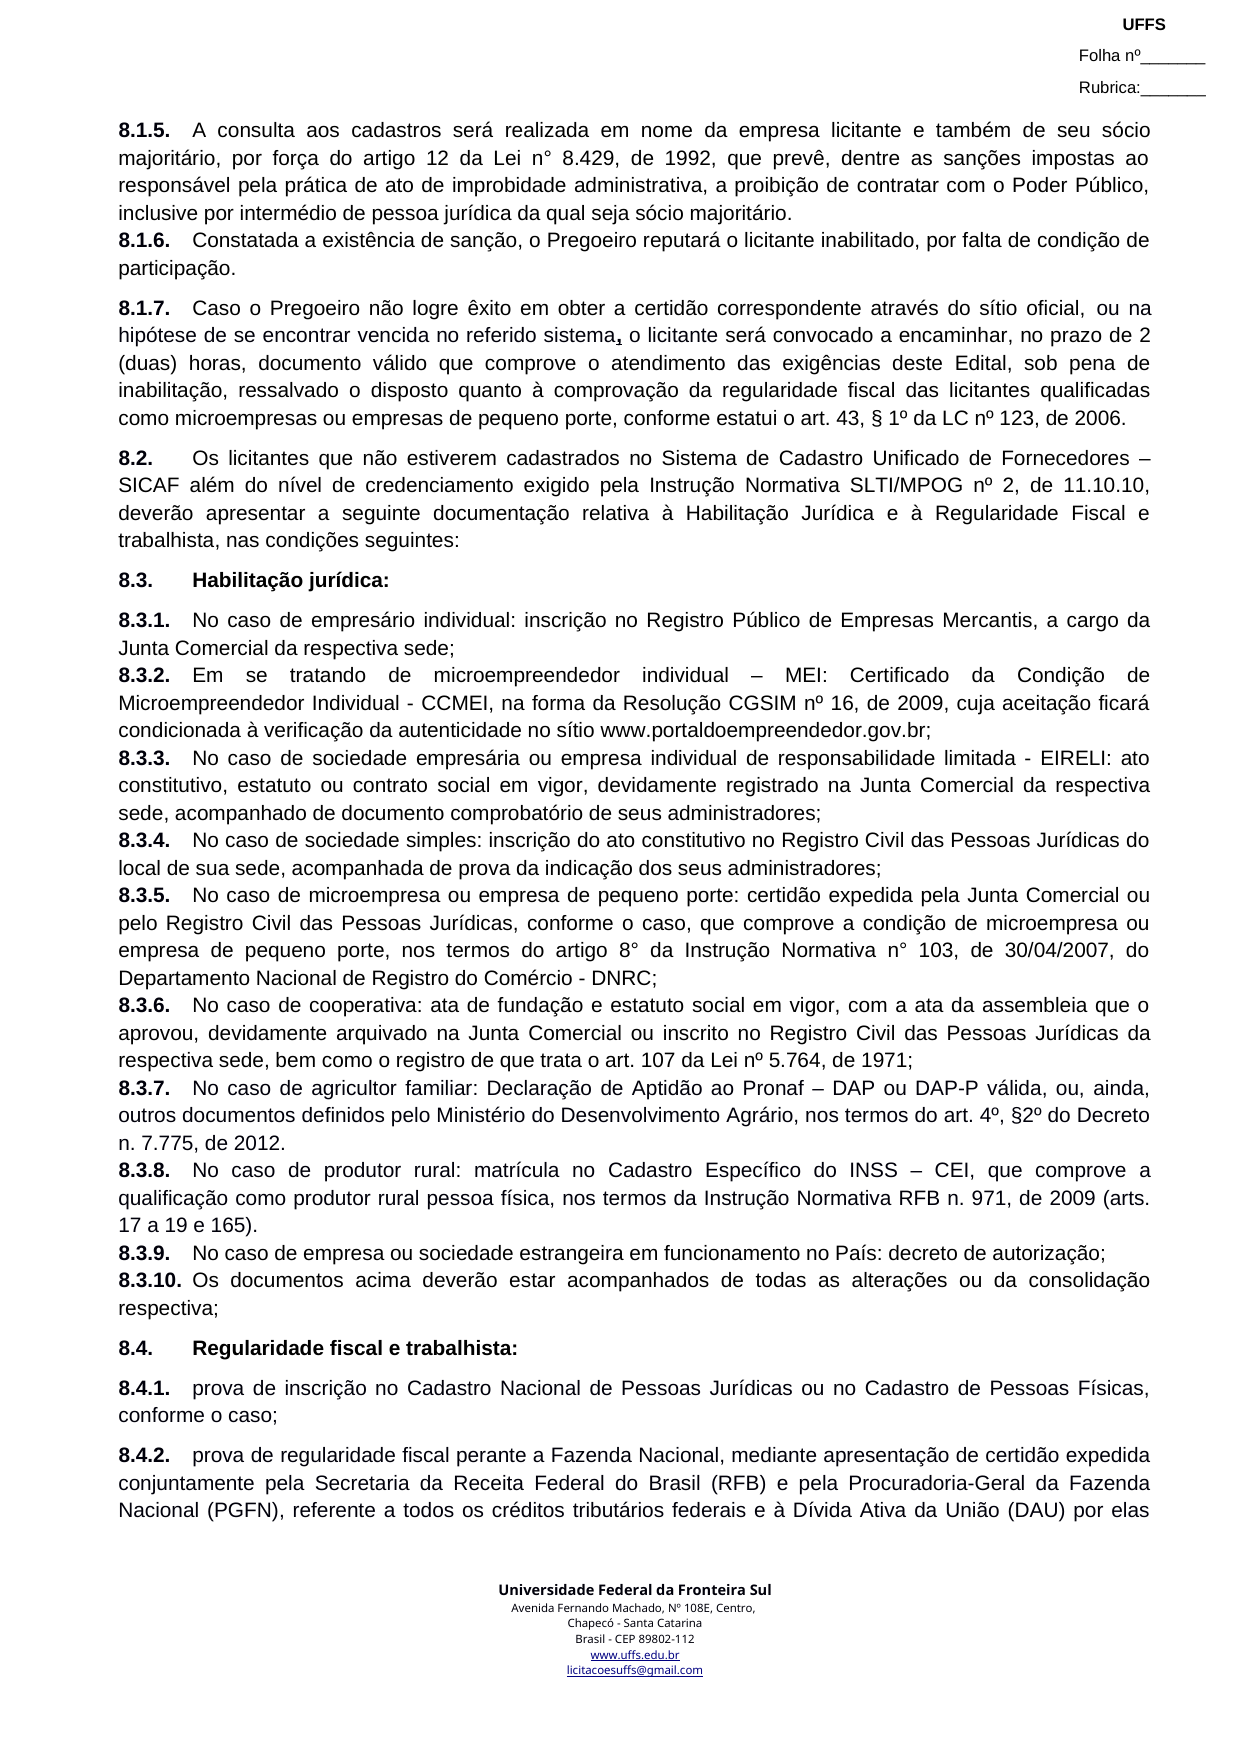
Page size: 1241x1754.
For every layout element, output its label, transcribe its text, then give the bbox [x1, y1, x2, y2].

list Os licitantes que não estiverem cadastrados no Sistema de Cadastro Unificado de Fornecedores – SICAF além do nível de credenciamento exigido pela Instrução Normativa SLTI/MPOG nº 2, de 11.10.10, deverão apresentar a seguinte documentação relativa à Habilitação Jurídica e à Regularidade Fiscal e trabalhista, nas condições seguintes: [118, 446, 1152, 552]
list A consulta aos cadastros será realizada em nome da empresa licitante e também de seu sócio majoritário, por força do artigo 12 da Lei n° 8.429, de 1992, que prevê, dentre as sanções impostas ao responsável pela prática de ato de improbidade administrativa, a proibição de contratar com o Poder Público, inclusive por intermédio de pessoa jurídica da qual seja sócio majoritário. [118, 118, 1152, 224]
list No caso de microempresa ou empresa de pequeno porte: certidão expedida pela Junta Comercial ou pelo Registro Civil das Pessoas Jurídicas, conforme o caso, que comprove a condição de microempresa ou empresa de pequeno porte, nos termos do artigo 8° da Instrução Normativa n° 103, de 30/04/2007, do Departamento Nacional de Registro do Comércio - DNRC; [118, 883, 1152, 989]
list Os documentos acima deverão estar acompanhados de todas as alterações ou da consolidação respectiva; [118, 1268, 1152, 1319]
list prova de inscrição no Cadastro Nacional de Pessoas Jurídicas ou no Cadastro de Pessoas Físicas, conforme o caso; [118, 1376, 1152, 1427]
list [118, 1443, 1152, 1522]
list Constatada a existência de sanção, o Pregoeiro reputará o licitante inabilitado, por falta de condição de participação. [118, 228, 1152, 279]
list No caso de cooperativa: ata de fundação e estatuto social em vigor, com a ata da assembleia que o aprovou, devidamente arquivado na Junta Comercial ou inscrito no Registro Civil das Pessoas Jurídicas da respectiva sede, bem como o registro de que trata o art. 107 da Lei nº 5.764, de 1971; [118, 993, 1152, 1072]
list No caso de empresa ou sociedade estrangeira em funcionamento no País: decreto de autorização; [118, 1241, 1152, 1264]
list No caso de sociedade empresária ou empresa individual de responsabilidade limitada - EIRELI: ato constitutivo, estatuto ou contrato social em vigor, devidamente registrado na Junta Comercial da respectiva sede, acompanhado de documento comprobatório de seus administradores; [118, 746, 1152, 824]
list Regularidade fiscal e trabalhista: [118, 1336, 1152, 1359]
list Habilitação jurídica: [118, 568, 1152, 592]
list Em se tratando de microempreendedor individual – MEI: Certificado da Condição de Microempreendedor Individual - CCMEI, na forma da Resolução CGSIM nº 16, de 2009, cuja aceitação ficará condicionada à verificação da autenticidade no sítio www.portaldoempreendedor.gov.br; [118, 663, 1152, 742]
list No caso de agricultor familiar: Declaração de Aptidão ao Pronaf – DAP ou DAP-P válida, ou, ainda, outros documentos definidos pelo Ministério do Desenvolvimento Agrário, nos termos do art. 4º, §2º do Decreto n. 7.775, de 2012. [118, 1076, 1152, 1154]
list Caso o Pregoeiro não logre êxito em obter a certidão correspondente através do sítio oficial, ou na hipótese de se encontrar vencida no referido sistema, o licitante será convocado a encaminhar, no prazo de 2 (duas) horas, documento válido que comprove o atendimento das exigências deste Edital, sob pena de inabilitação, ressalvado o disposto quanto à comprovação da regularidade fiscal das licitantes qualificadas como microempresas ou empresas de pequeno porte, conforme estatui o art. 43, § 1º da LC nº 123, de 2006. [118, 296, 1152, 429]
list No caso de produtor rural: matrícula no Cadastro Específico do INSS – CEI, que comprove a qualificação como produtor rural pessoa física, nos termos da Instrução Normativa RFB n. 971, de 2009 (arts. 17 a 19 e 165). [118, 1158, 1152, 1237]
list No caso de empresário individual: inscrição no Registro Público de Empresas Mercantis, a cargo da Junta Comercial da respectiva sede; [118, 608, 1152, 659]
list No caso de sociedade simples: inscrição do ato constitutivo no Registro Civil das Pessoas Jurídicas do local de sua sede, acompanhada de prova da indicação dos seus administradores; [118, 828, 1152, 879]
